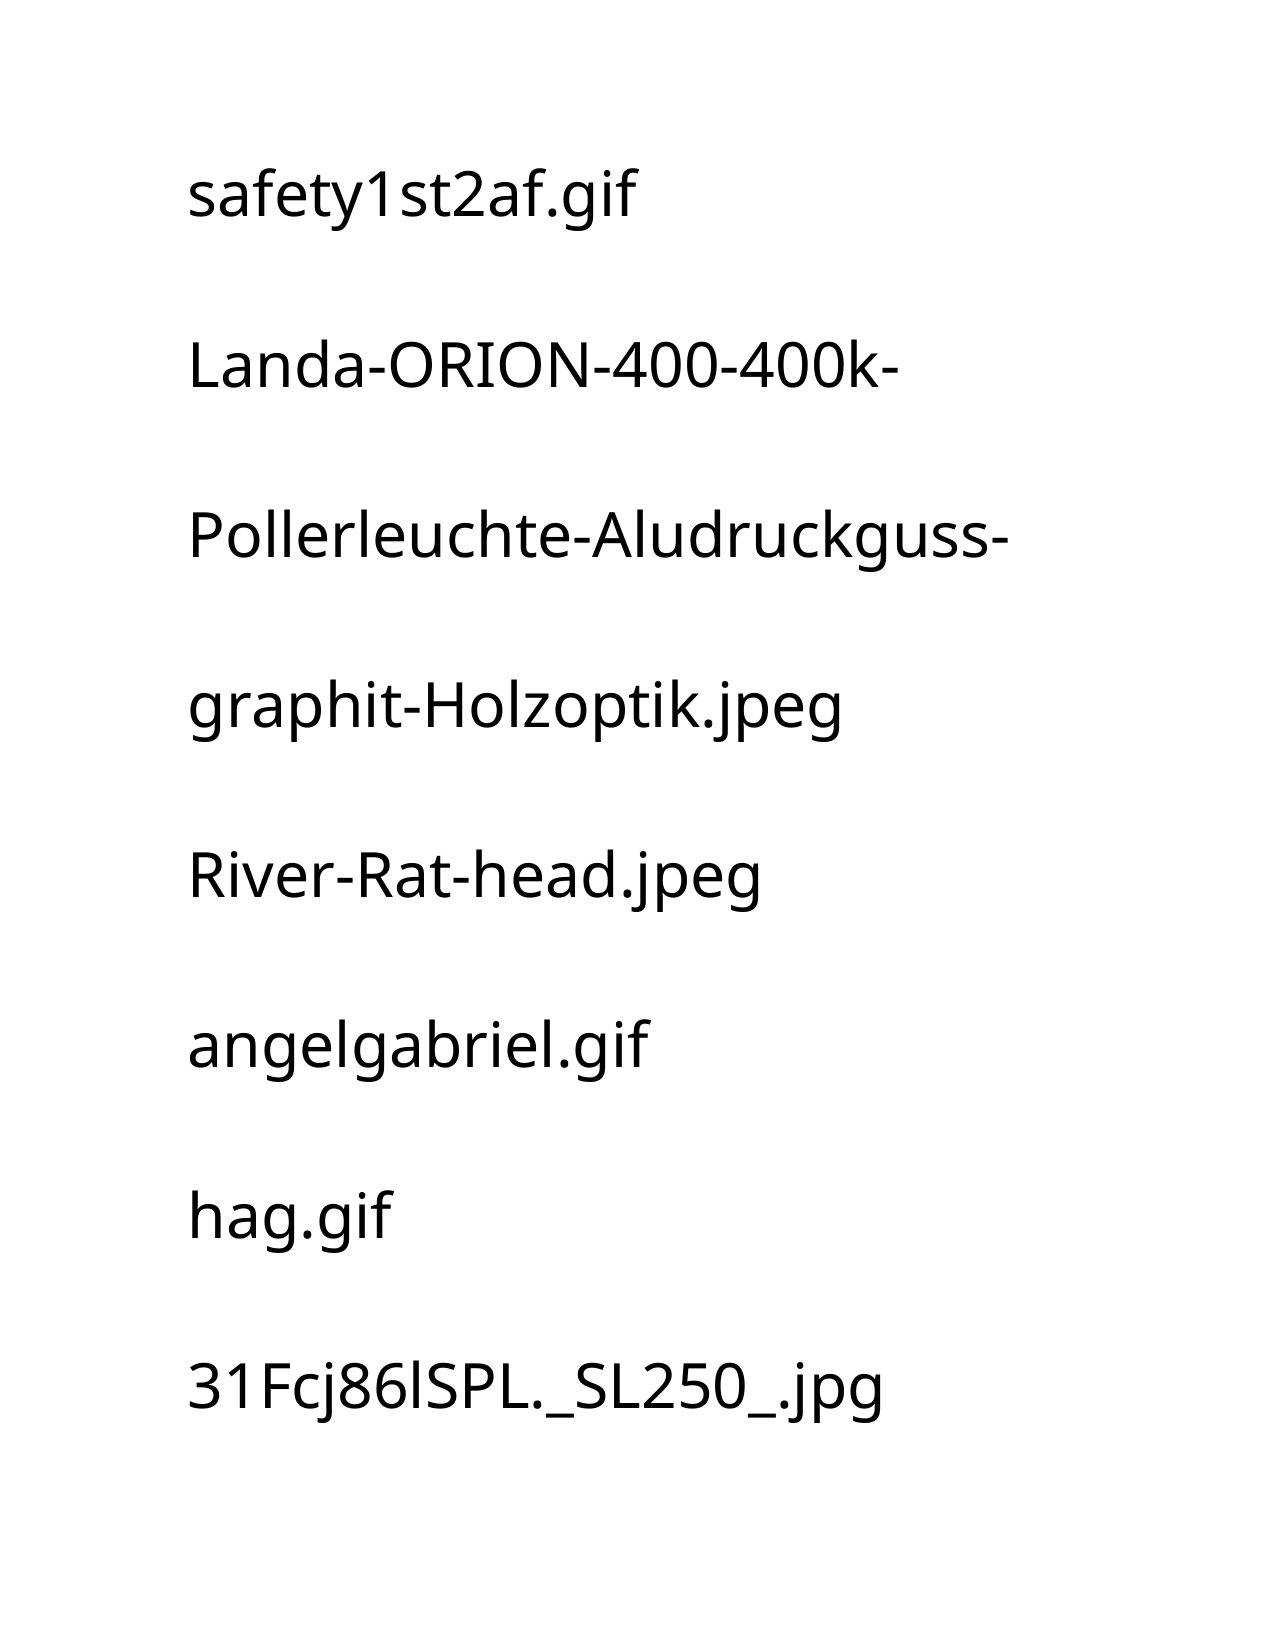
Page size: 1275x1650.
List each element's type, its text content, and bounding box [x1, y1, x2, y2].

text safety1st2af.gif [187, 150, 1087, 235]
text River-Rat-head.jpeg [187, 831, 1087, 916]
text Landa-ORION-400-400k-Pollerleuchte-Aludruckguss-graphit-Holzoptik.jpeg [187, 320, 1087, 746]
text hag.gif [187, 1171, 1087, 1256]
text 31Fcj86lSPL._SL250_.jpg [187, 1341, 1087, 1427]
text angelgabriel.gif [187, 1001, 1087, 1086]
